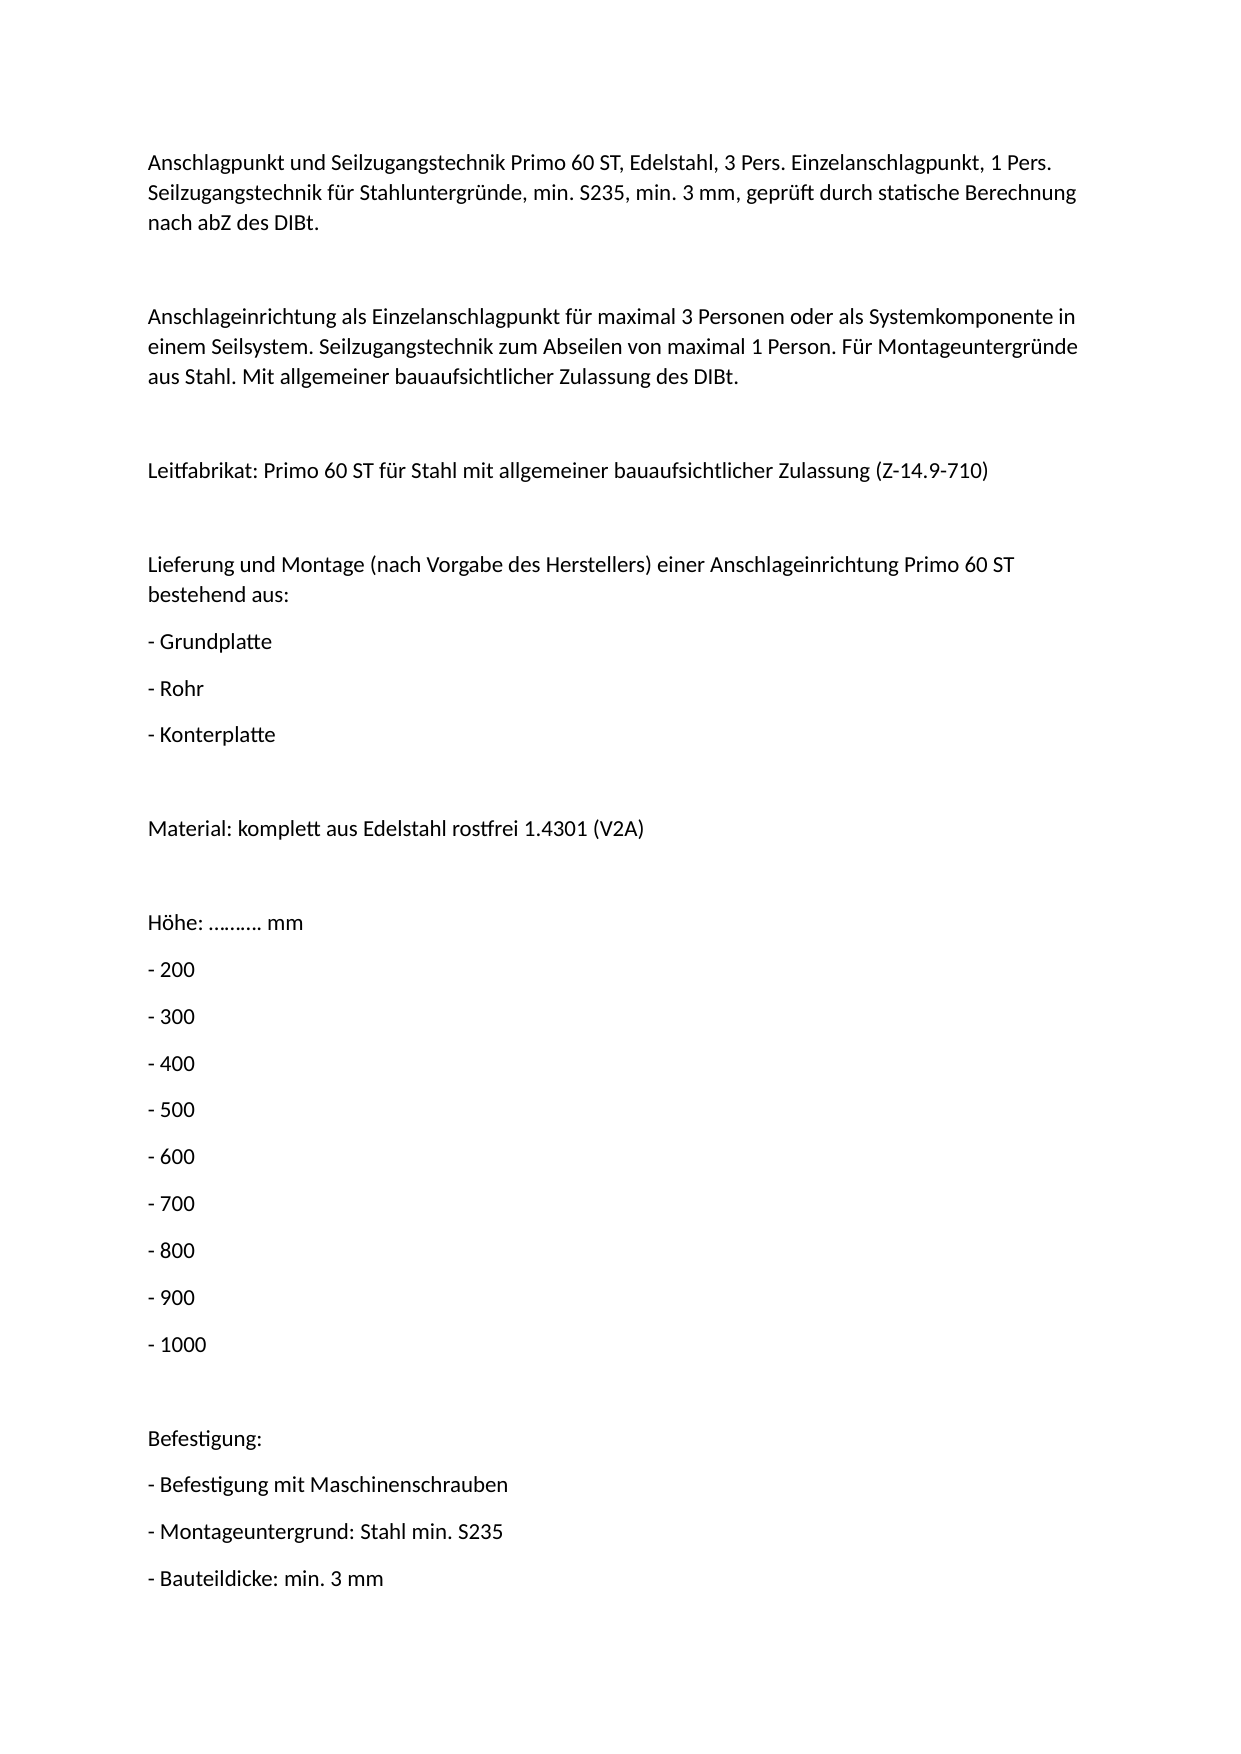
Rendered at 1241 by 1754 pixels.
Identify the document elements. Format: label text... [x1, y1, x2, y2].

text - 900 [148, 1283, 1093, 1311]
text - 1000 [148, 1330, 1093, 1358]
text - Montageuntergrund: Stahl min. S235 [148, 1517, 1093, 1545]
text Anschlageinrichtung als Einzelanschlagpunkt für maximal 3 Personen oder als Systemkomponente in einem Seilsystem. Seilzugangstechnik zum Abseilen von maximal 1 Person. Für Montageuntergründe aus Stahl. Mit allgemeiner bauaufsichtlicher Zulassung des DIBt. [148, 302, 1093, 390]
text - 300 [148, 1002, 1093, 1030]
text Höhe: ………. mm [148, 908, 1093, 936]
text - Konterplatte [148, 721, 1093, 748]
text - 500 [148, 1096, 1093, 1123]
text - Bauteildicke: min. 3 mm [148, 1564, 1093, 1592]
text Lieferung und Montage (nach Vorgabe des Herstellers) einer Anschlageinrichtung Primo 60 ST bestehend aus: [148, 550, 1093, 608]
text - Grundplatte [148, 627, 1093, 655]
text - Befestigung mit Maschinenschrauben [148, 1471, 1093, 1498]
text - 200 [148, 955, 1093, 983]
text - Rohr [148, 674, 1093, 702]
text - 800 [148, 1236, 1093, 1264]
text Material: komplett aus Edelstahl rostfrei 1.4301 (V2A) [148, 814, 1093, 842]
text Anschlagpunkt und Seilzugangstechnik Primo 60 ST, Edelstahl, 3 Pers. Einzelanschlagpunkt, 1 Pers. Seilzugangstechnik für Stahluntergründe, min. S235, min. 3 mm, geprüft durch statische Berechnung nach abZ des DIBt. [148, 148, 1093, 236]
text - 700 [148, 1189, 1093, 1217]
text - 400 [148, 1049, 1093, 1077]
text - 600 [148, 1142, 1093, 1170]
text Befestigung: [148, 1424, 1093, 1452]
text Leitfabrikat: Primo 60 ST für Stahl mit allgemeiner bauaufsichtlicher Zulassung (Z-14.9-710) [148, 456, 1093, 484]
